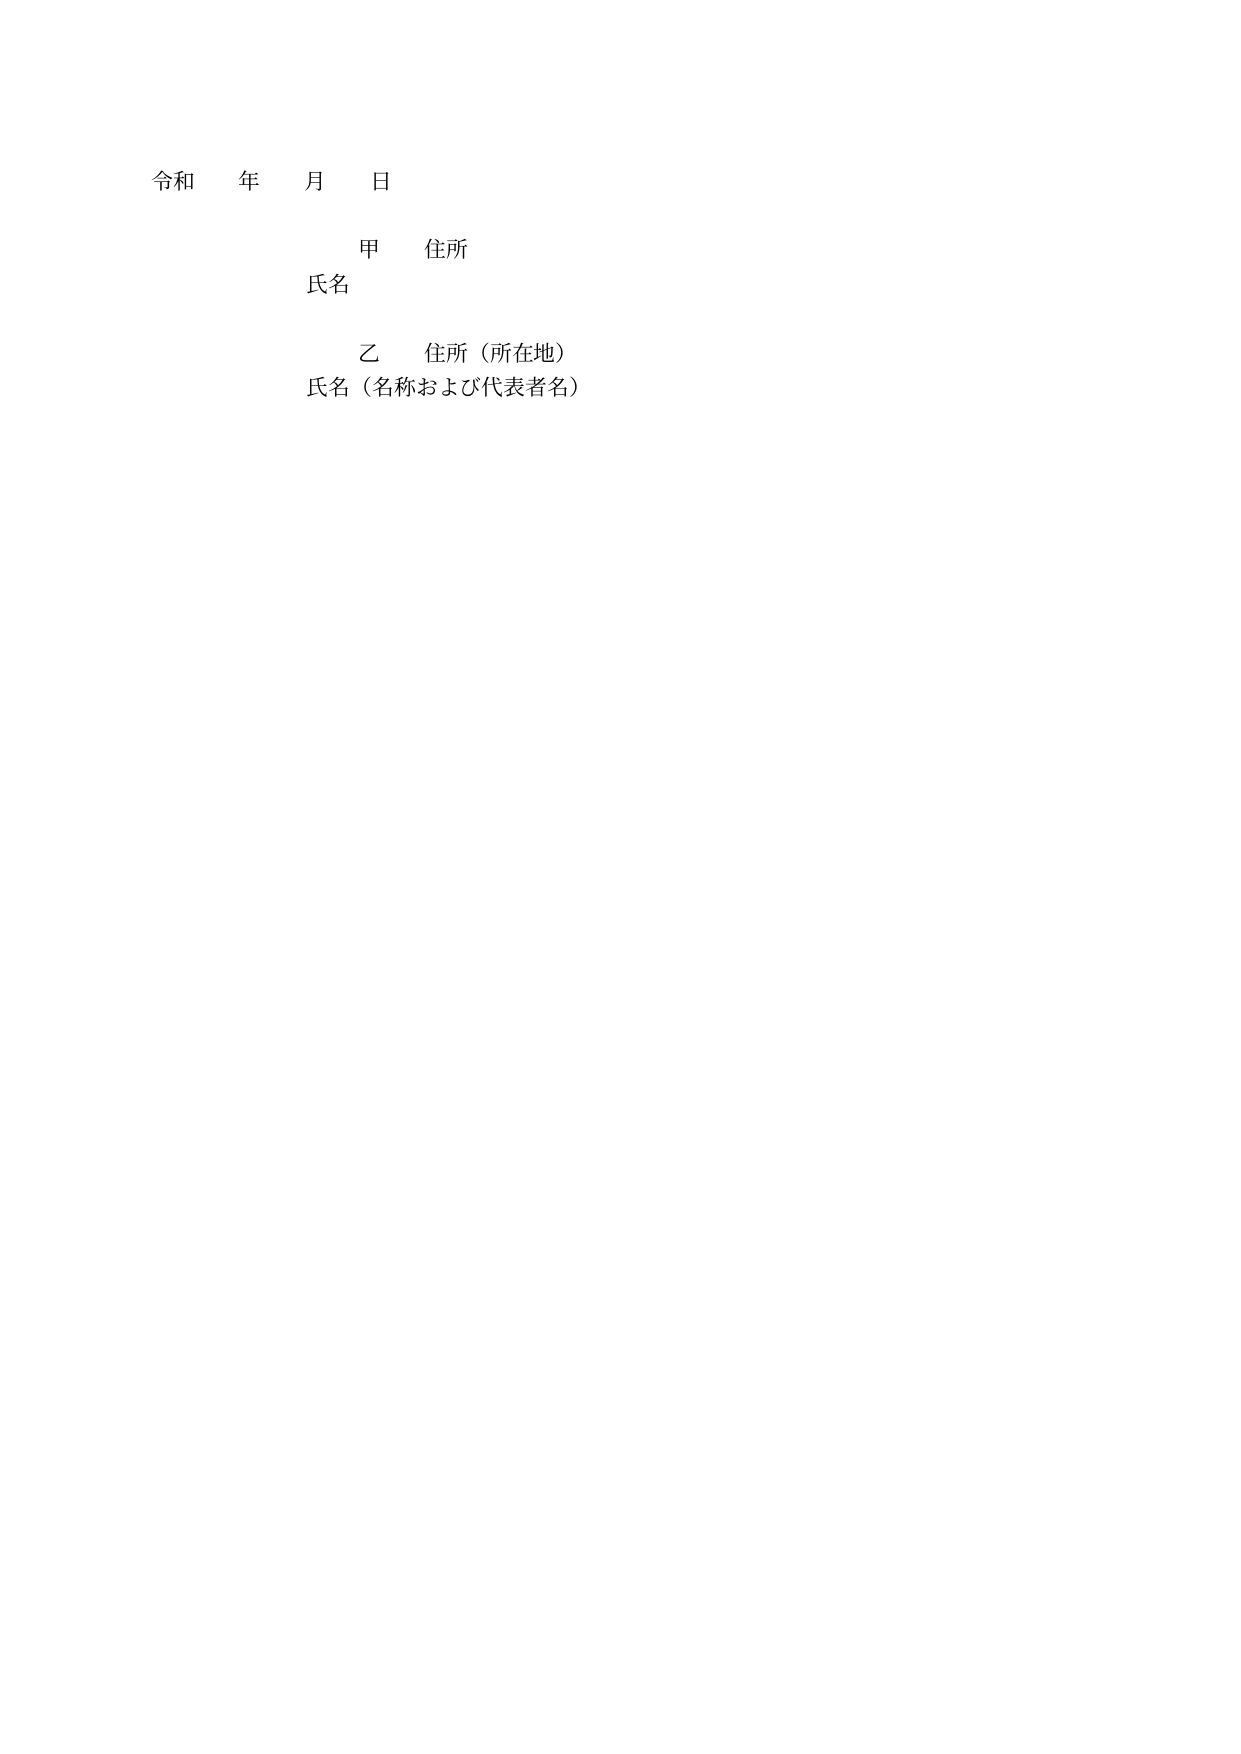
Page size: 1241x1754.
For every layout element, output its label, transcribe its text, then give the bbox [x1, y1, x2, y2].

text 氏名（名称および代表者名） [118, 369, 1187, 403]
text 氏名 [118, 266, 1122, 300]
text 乙 住所（所在地） [118, 334, 1122, 369]
text 令和 年 月 日 [118, 162, 1122, 197]
text 甲 住所 [118, 231, 1122, 266]
